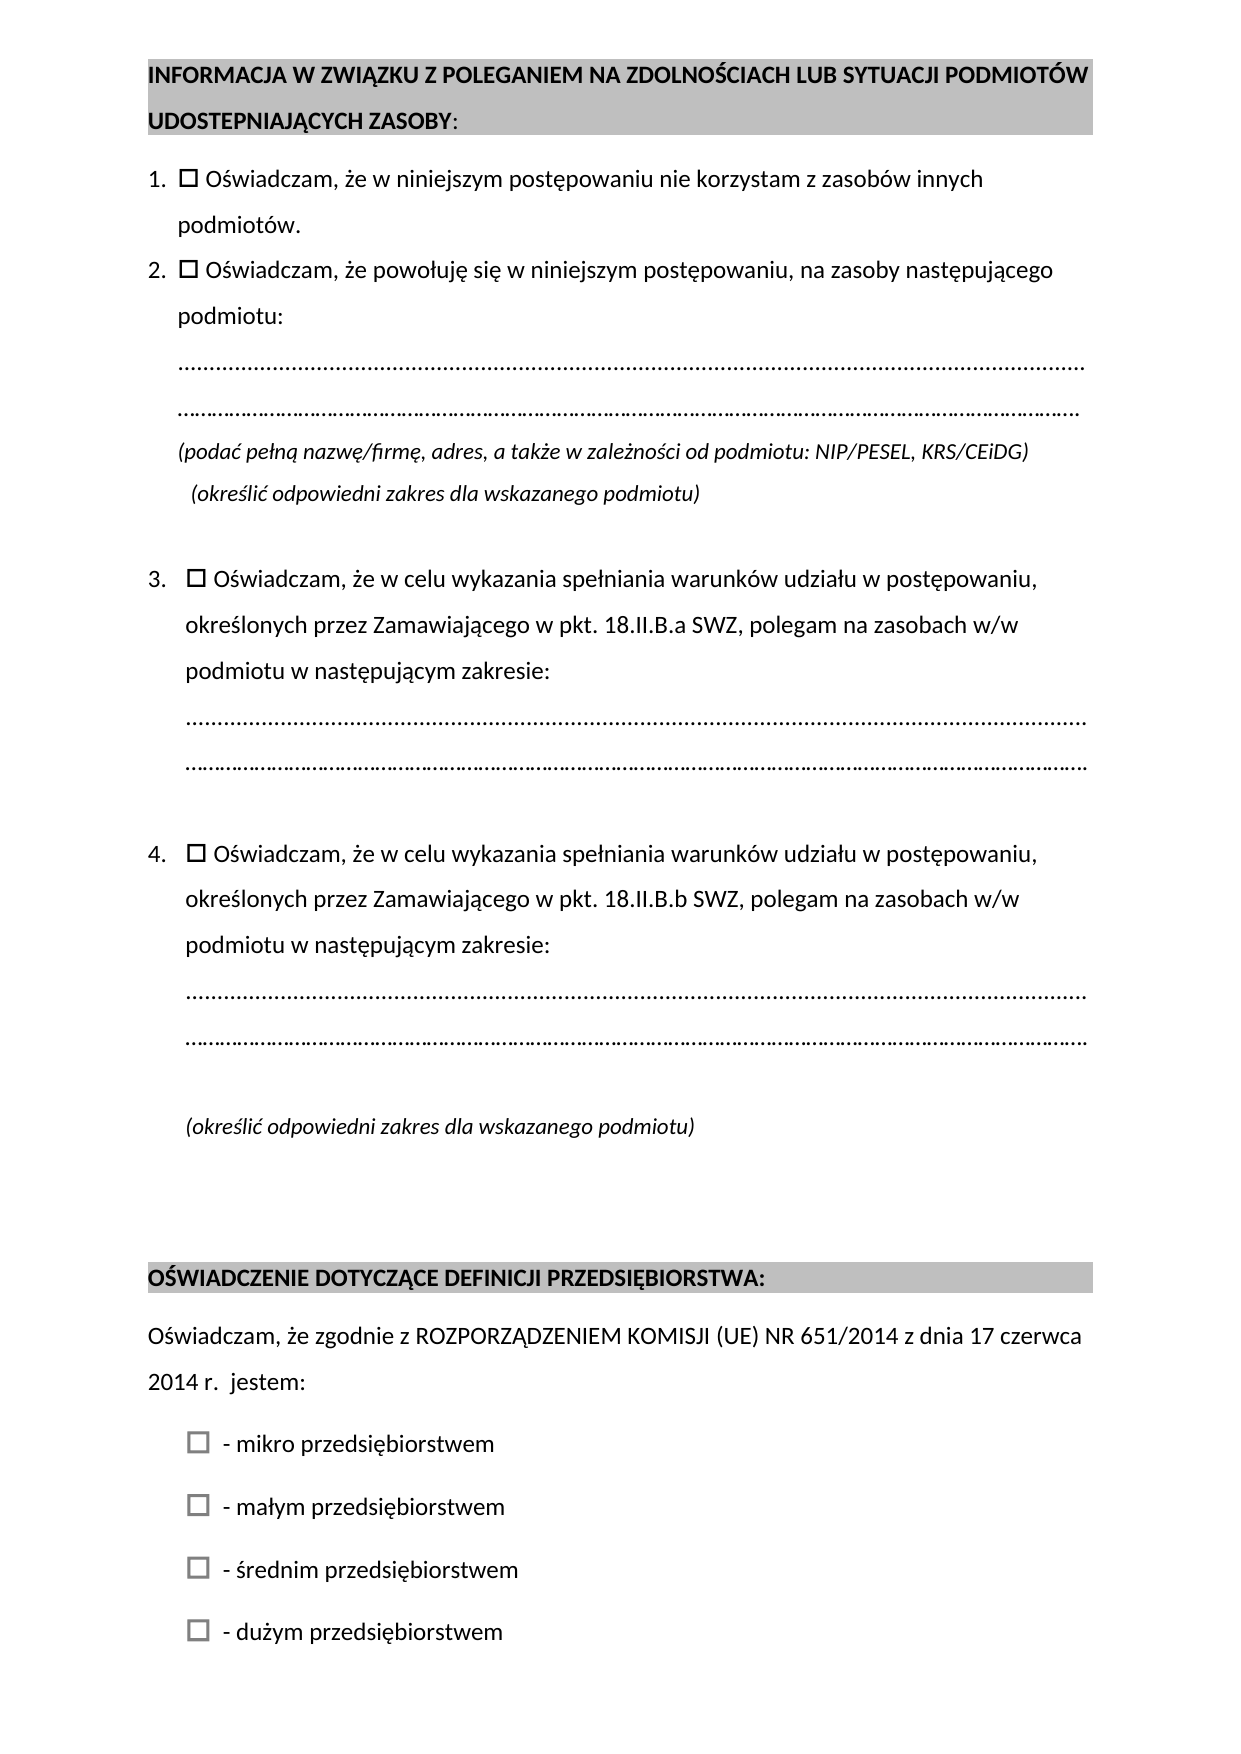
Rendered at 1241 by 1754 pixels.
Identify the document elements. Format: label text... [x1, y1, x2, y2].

list (określić odpowiedni zakres dla wskazanego podmiotu) [185, 1112, 1093, 1140]
list …………………………………………………………………………………………………………………………………………. [185, 1021, 1093, 1051]
list - dużym przedsiębiorstwem [185, 1616, 1093, 1647]
list (określić odpowiedni zakres dla wskazanego podmiotu) [185, 479, 1093, 507]
list Oświadczam, że powołuję się w niniejszym postępowaniu, na zasoby następującego podmiotu: [148, 254, 1093, 331]
list (podać pełną nazwę/firmę, adres, a także w zależności od podmiotu: NIP/PESEL, KRS/CEiDG) [177, 437, 1093, 466]
text Oświadczam, że zgodnie z ROZPORZĄDZENIEM KOMISJI (UE) NR 651/2014 z dnia 17 czerwca 2014 r. jestem: [148, 1321, 1093, 1397]
text INFORMACJA W ZWIĄZKU Z POLEGANIEM NA ZDOLNOŚCIACH LUB SYTUACJI PODMIOTÓW UDOSTEPNIAJĄCYCH ZASOBY: [148, 59, 1093, 135]
list Oświadczam, że w celu wykazania spełniania warunków udziału w postępowaniu, określonych przez Zamawiającego w pkt. 18.II.B.b SWZ, polegam na zasobach w/w podmiotu w następującym zakresie: [148, 838, 1093, 960]
list - małym przedsiębiorstwem [185, 1491, 1093, 1522]
list Oświadczam, że w celu wykazania spełniania warunków udziału w postępowaniu, określonych przez Zamawiającego w pkt. 18.II.B.a SWZ, polegam na zasobach w/w podmiotu w następującym zakresie: [148, 563, 1093, 685]
list - średnim przedsiębiorstwem [185, 1554, 1093, 1584]
list ................................................................................................................................................ [177, 346, 1093, 377]
list …………………………………………………………………………………………………………………………………………. [177, 392, 1093, 422]
list - mikro przedsiębiorstwem [185, 1429, 1093, 1459]
list Oświadczam, że w niniejszym postępowaniu nie korzystam z zasobów innych podmiotów. [148, 163, 1093, 239]
list …………………………………………………………………………………………………………………………………………. [185, 746, 1093, 777]
list ............................................................................................................................................... [185, 975, 1093, 1006]
list ............................................................................................................................................... [185, 701, 1093, 731]
text OŚWIADCZENIE DOTYCZĄCE DEFINICJI PRZEDSIĘBIORSTWA: [148, 1262, 1093, 1293]
